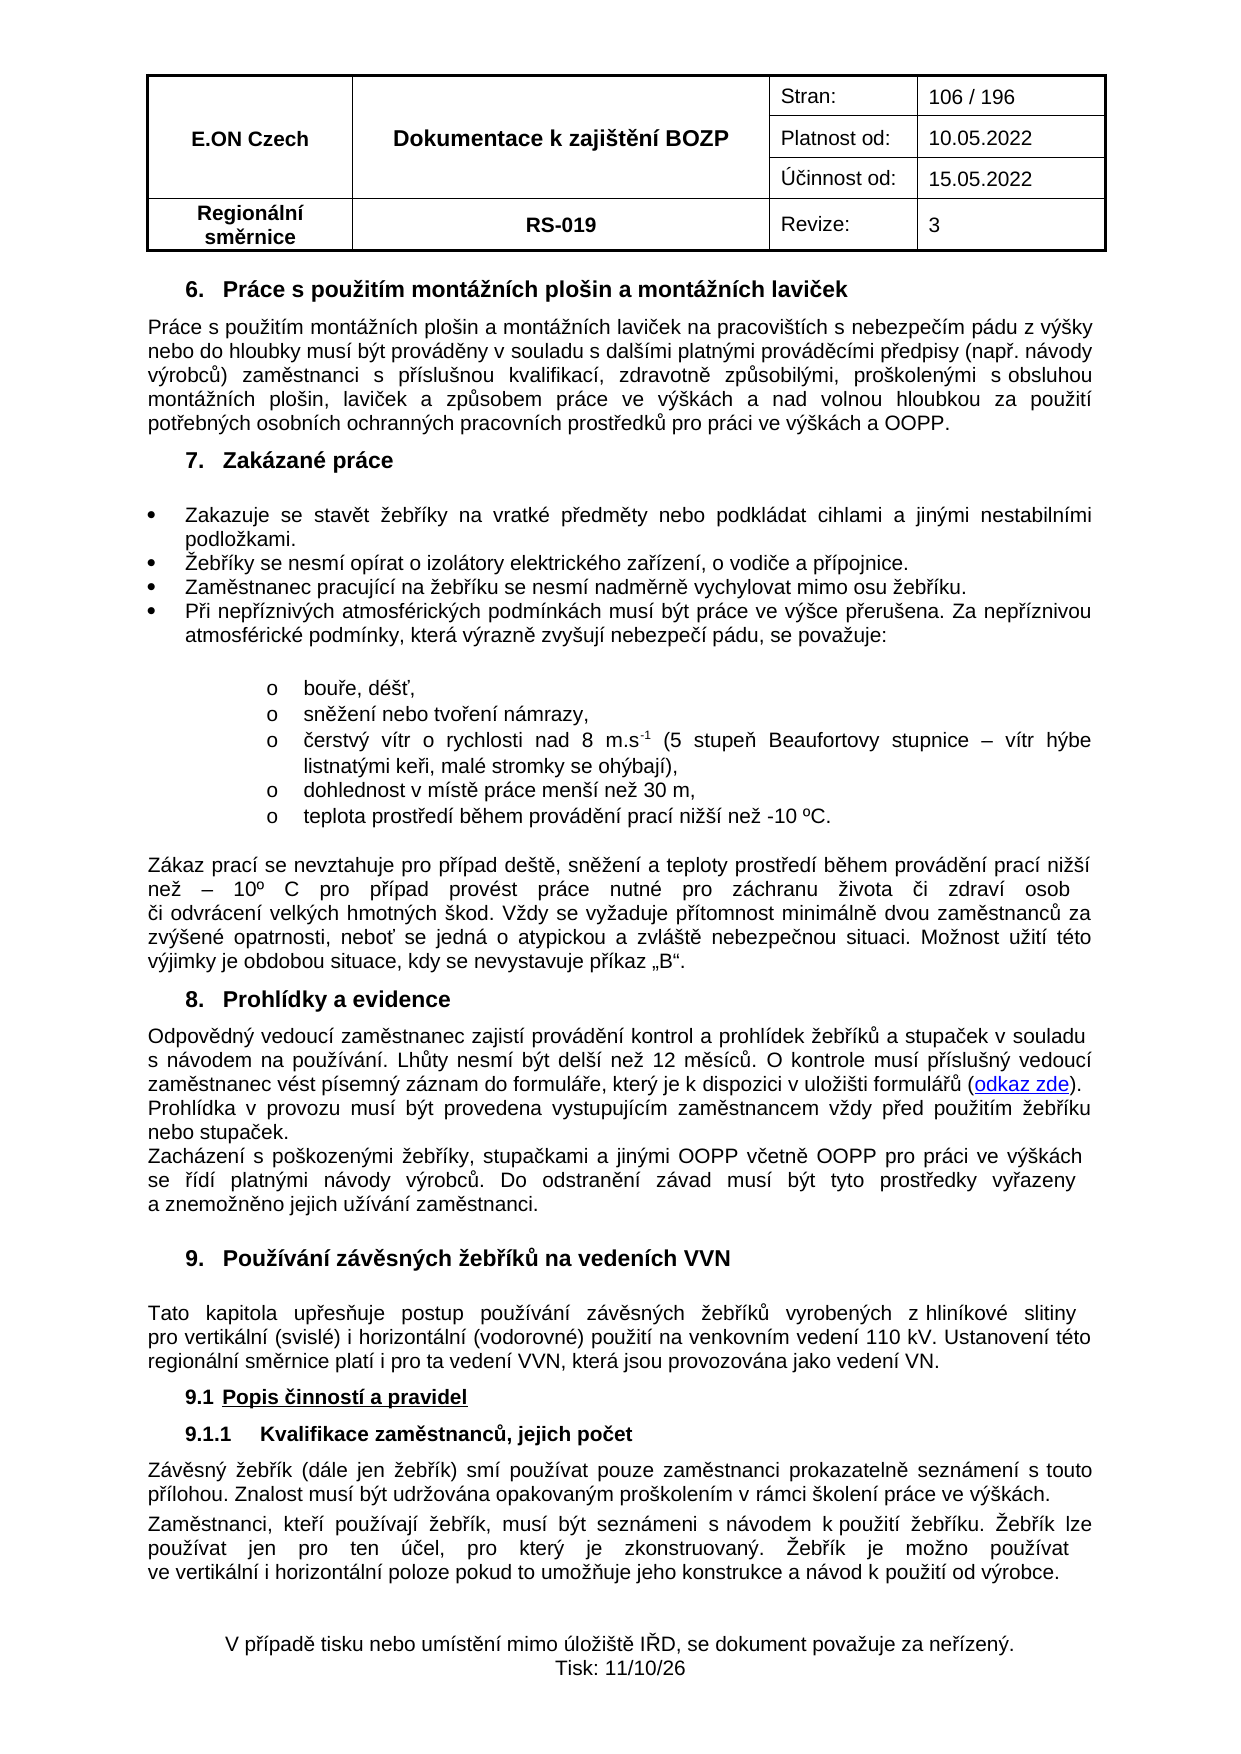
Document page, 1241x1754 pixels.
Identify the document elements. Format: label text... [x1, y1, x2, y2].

title Práce s použitím montážních plošin a montážních laviček [185, 276, 1092, 302]
text Zaměstnanci, kteří používají žebřík, musí být seznámeni s návodem k použití žebříku. Žebřík lze používat jen pro ten účel, pro který je zkonstruovaný. Žebřík je možno používat ve vertikální i horizontální poloze pokud to umožňuje jeho konstrukce a návod k použití od výrobce. [148, 1512, 1092, 1584]
list dohlednost v místě práce menší než 30 m, [266, 778, 1092, 803]
text Tato kapitola upřesňuje postup používání závěsných žebříků vyrobených z hliníkové slitiny pro vertikální (svislé) i horizontální (vodorovné) použití na venkovním vedení 110 kV. Ustanovení této regionální směrnice platí i pro ta vedení VVN, která jsou provozována jako vedení VN. [148, 1301, 1092, 1373]
title Používání závěsných žebříků na vedeních VVN [185, 1245, 1092, 1272]
list Žebříky se nesmí opírat o izolátory elektrického zařízení, o vodiče a přípojnice. [148, 551, 1092, 575]
list sněžení nebo tvoření námrazy, [266, 702, 1092, 728]
list čerstvý vítr o rychlosti nad 8 m.s-1 (5 stupeň Beaufortovy stupnice – vítr hýbe listnatými keři, malé stromky se ohýbají), [266, 728, 1092, 778]
text Odpovědný vedoucí zaměstnanec zajistí provádění kontrol a prohlídek žebříků a stupaček v souladu s návodem na používání. Lhůty nesmí být delší než 12 měsíců. O kontrole musí příslušný vedoucí zaměstnanec vést písemný záznam do formuláře, který je k dispozici v uložišti formulářů (odkaz zde). [148, 1024, 1092, 1096]
title Zakázané práce [185, 447, 1092, 474]
title Popis činností a pravidel [185, 1385, 1092, 1409]
list bouře, déšť, [266, 676, 1092, 702]
text Zacházení s poškozenými žebříky, stupačkami a jinými OOPP včetně OOPP pro práci ve výškách se řídí platnými návody výrobců. Do odstranění závad musí být tyto prostředky vyřazeny a znemožněno jejich užívání zaměstnanci. [148, 1144, 1092, 1216]
list teplota prostředí během provádění prací nižší než -10 ºC. [266, 803, 1092, 829]
text Zákaz prací se nevztahuje pro případ deště, sněžení a teploty prostředí během provádění prací nižší než – 10º C pro případ provést práce nutné pro záchranu života či zdraví osob či odvrácení velkých hmotných škod. Vždy se vyžaduje přítomnost minimálně dvou zaměstnanců za zvýšené opatrnosti, neboť se jedná o atypickou a zvláště nebezpečnou situaci. Možnost užití této výjimky je obdobou situace, kdy se nevystavuje příkaz „B“. [148, 853, 1092, 973]
list Zaměstnanec pracující na žebříku se nesmí nadměrně vychylovat mimo osu žebříku. [148, 575, 1092, 599]
title Prohlídky a evidence [185, 986, 1092, 1012]
text Prohlídka v provozu musí být provedena vystupujícím zaměstnancem vždy před použitím žebříku nebo stupaček. [148, 1096, 1092, 1144]
list Zakazuje se stavět žebříky na vratké předměty nebo podkládat cihlami a jinými nestabilními podložkami. [148, 503, 1092, 551]
text Práce s použitím montážních plošin a montážních laviček na pracovištích s nebezpečím pádu z výšky nebo do hloubky musí být prováděny v souladu s dalšími platnými prováděcími předpisy (např. návody výrobců) zaměstnanci s příslušnou kvalifikací, zdravotně způsobilými, proškolenými s obsluhou montážních plošin, laviček a způsobem práce ve výškách a nad volnou hloubkou za použití potřebných osobních ochranných pracovních prostředků pro práci ve výškách a OOPP. [148, 315, 1092, 435]
text Závěsný žebřík (dále jen žebřík) smí používat pouze zaměstnanci prokazatelně seznámení s touto přílohou. Znalost musí být udržována opakovaným proškolením v rámci školení práce ve výškách. [148, 1458, 1092, 1506]
title Kvalifikace zaměstnanců, jejich počet [185, 1422, 1092, 1446]
list Při nepříznivých atmosférických podmínkách musí být práce ve výšce přerušena. Za nepříznivou atmosférické podmínky, která výrazně zvyšují nebezpečí pádu, se považuje: [148, 599, 1092, 647]
